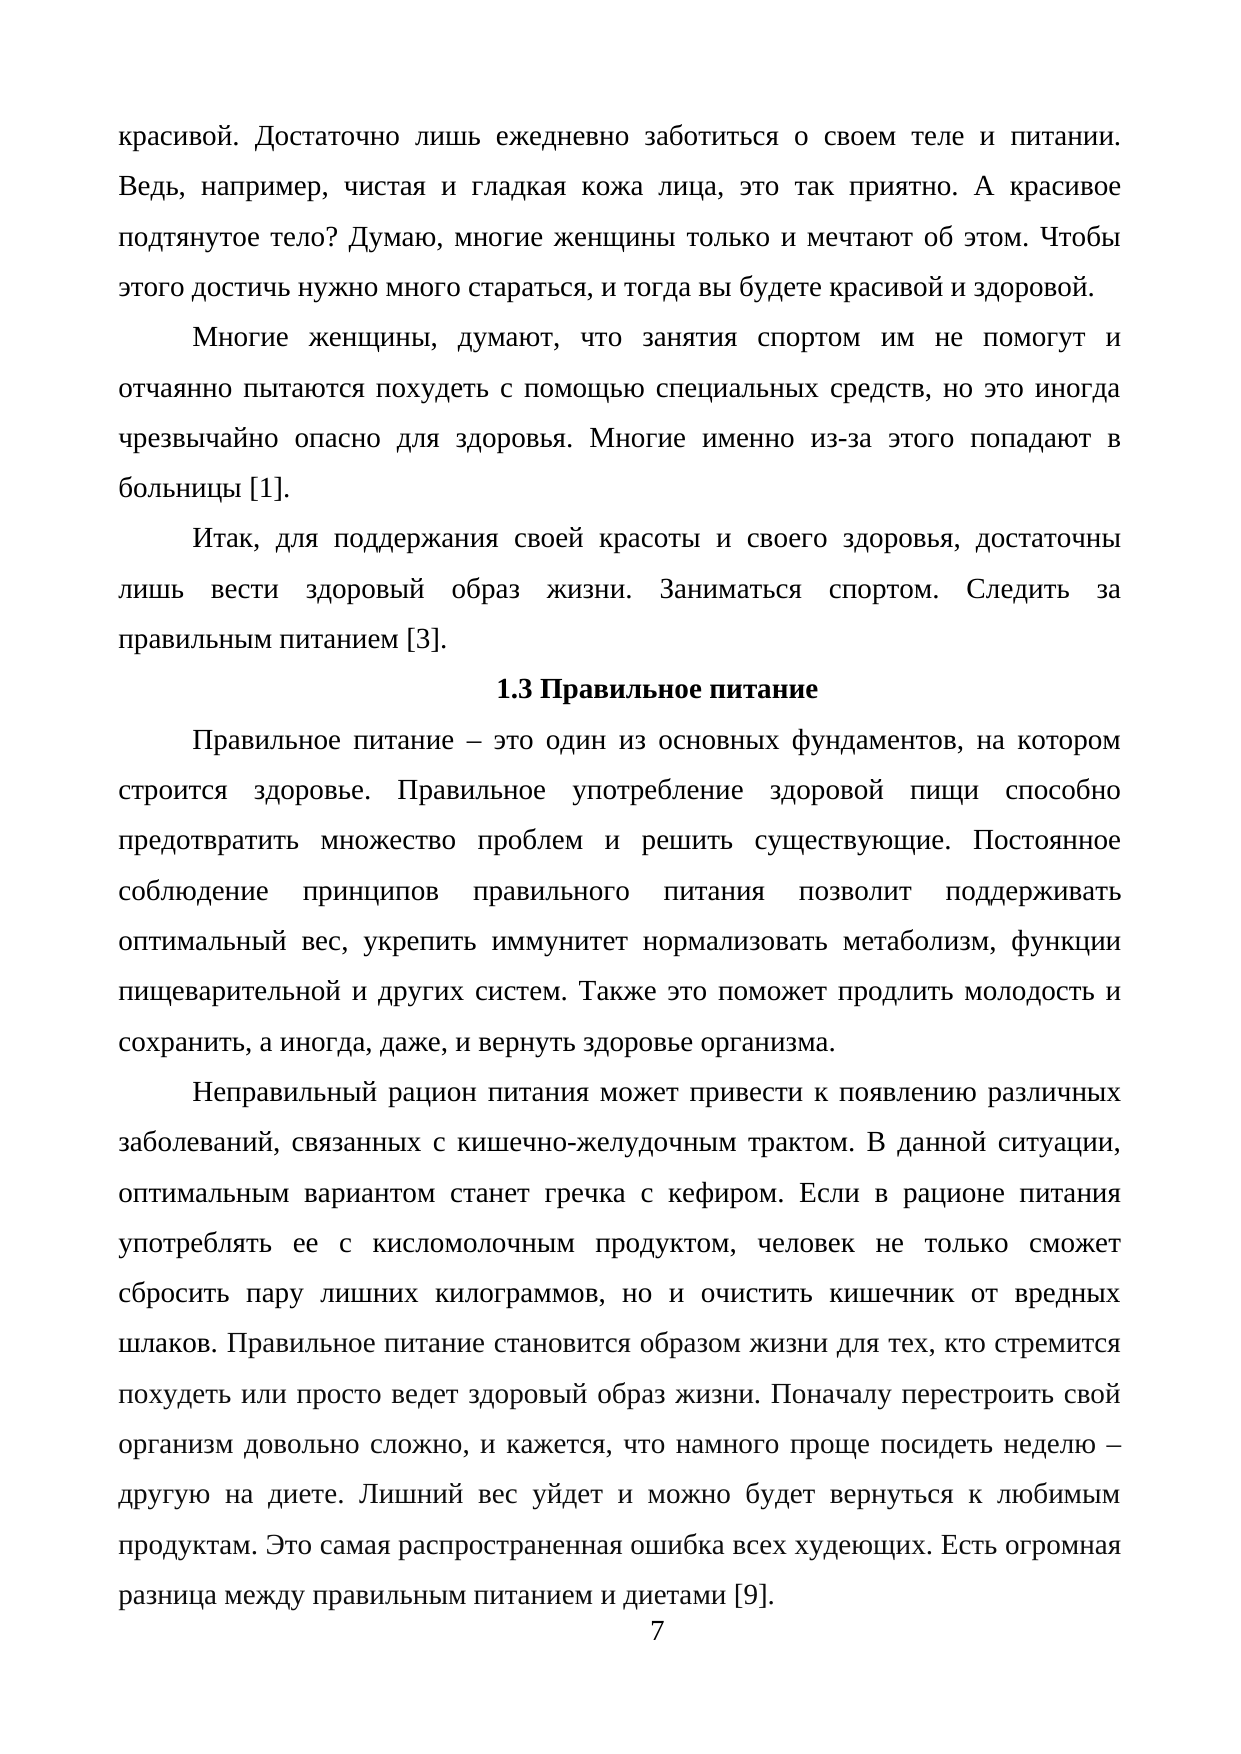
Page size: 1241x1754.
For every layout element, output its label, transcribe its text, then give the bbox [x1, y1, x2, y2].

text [118, 118, 1122, 303]
text Правильное питание – это один из основных фундаментов, на котором строится здоровье. Правильное употребление здоровой пищи способно предотвратить множество проблем и решить существующие. Постоянное соблюдение принципов правильного питания позволит поддерживать оптимальный вес, укрепить иммунитет нормализовать метаболизм, функции пищеварительной и других систем. Также это поможет продлить молодость и сохранить, а иногда, даже, и вернуть здоровье организма. [118, 722, 1122, 1057]
text Многие женщины, думают, что занятия спортом им не помогут и отчаянно пытаются похудеть с помощью специальных средств, но это иногда чрезвычайно опасно для здоровья. Многие именно из-за этого попадают в больницы [1]. [118, 319, 1122, 504]
text 1.3 Правильное питание [118, 672, 1122, 705]
text Неправильный рацион питания может привести к появлению различных заболеваний, связанных с кишечно-желудочным трактом. В данной ситуации, оптимальным вариантом станет гречка с кефиром. Если в рационе питания употреблять ее с кисломолочным продуктом, человек не только сможет сбросить пару лишних килограммов, но и очистить кишечник от вредных шлаков. Правильное питание становится образом жизни для тех, кто стремится похудеть или просто ведет здоровый образ жизни. Поначалу перестроить свой организм довольно сложно, и кажется, что намного проще посидеть неделю – другую на диете. Лишний вес уйдет и можно будет вернуться к любимым продуктам. Это самая распространенная ошибка всех худеющих. Есть огромная разница между правильным питанием и диетами [9]. [118, 1074, 1122, 1611]
text Итак, для поддержания своей красоты и своего здоровья, достаточны лишь вести здоровый образ жизни. Заниматься спортом. Следить за правильным питанием [3]. [118, 521, 1122, 655]
